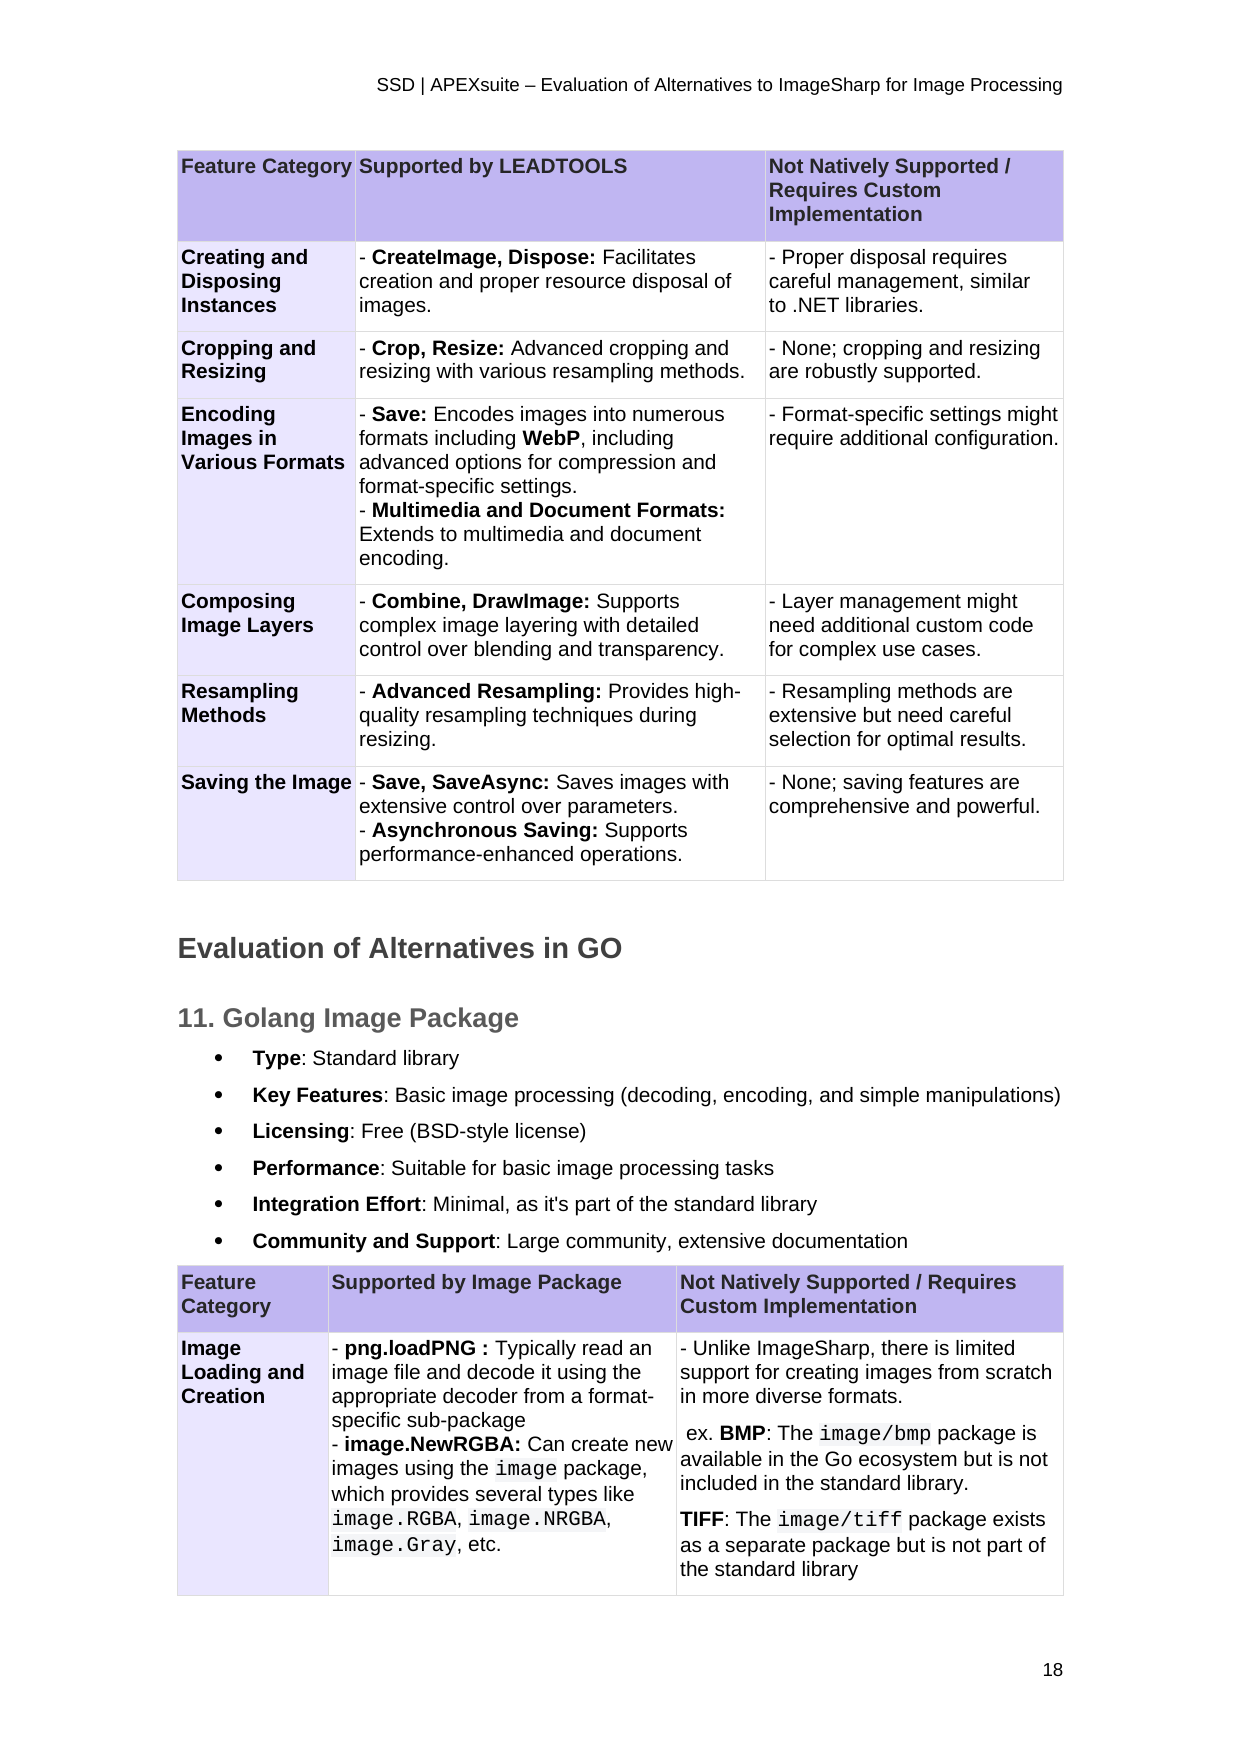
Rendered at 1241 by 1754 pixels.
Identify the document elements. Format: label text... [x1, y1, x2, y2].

subtitle Evaluation of Alternatives in GO [177, 931, 1063, 965]
table_header Not Natively Supported / Requires Custom Implementation [766, 151, 1063, 241]
list Licensing: Free (BSD-style license) [215, 1119, 1063, 1143]
list Key Features: Basic image processing (decoding, encoding, and simple manipulations) [215, 1083, 1063, 1107]
table_cell Cropping and Resizing [178, 332, 355, 398]
table_cell Saving the Image [178, 767, 355, 880]
list Type: Standard library [215, 1046, 1063, 1070]
table_cell - Format-specific settings might require additional configuration. [766, 399, 1063, 584]
table_cell - Save, SaveAsync: Saves images with extensive control over parameters. - Asynchronous Saving: Supports performance-enhanced operations. [356, 767, 765, 880]
subtitle 11. Golang Image Package [177, 1002, 1063, 1033]
table_cell Resampling Methods [178, 676, 355, 766]
table_cell Creating and Disposing Instances [178, 242, 355, 331]
table_cell Composing Image Layers [178, 585, 355, 675]
table_cell - Save: Encodes images into numerous formats including WebP, including advanced options for compression and format-specific settings. - Multimedia and Document Formats: Extends to multimedia and document encoding. [356, 399, 765, 584]
list Community and Support: Large community, extensive documentation [215, 1229, 1063, 1253]
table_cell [329, 1333, 676, 1595]
table_cell - Proper disposal requires careful management, similar to .NET libraries. [766, 242, 1063, 331]
table_cell - Crop, Resize: Advanced cropping and resizing with various resampling methods. [356, 332, 765, 398]
table_cell - None; cropping and resizing are robustly supported. [766, 332, 1063, 398]
table_cell - CreateImage, Dispose: Facilitates creation and proper resource disposal of images. [356, 242, 765, 331]
list Integration Effort: Minimal, as it's part of the standard library [215, 1192, 1063, 1216]
table_header Feature Category [178, 1266, 328, 1332]
table_cell - Resampling methods are extensive but need careful selection for optimal results. [766, 676, 1063, 766]
table_cell Encoding Images in Various Formats [178, 399, 355, 584]
table_cell Image Loading and Creation [178, 1333, 328, 1595]
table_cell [677, 1333, 1063, 1595]
table_cell - Combine, DrawImage: Supports complex image layering with detailed control over blending and transparency. [356, 585, 765, 675]
table_header Not Natively Supported / Requires Custom Implementation [677, 1266, 1063, 1332]
table_header Feature Category [178, 151, 355, 241]
table_header Supported by LEADTOOLS [356, 151, 765, 241]
table_cell - Layer management might need additional custom code for complex use cases. [766, 585, 1063, 675]
table_header Supported by Image Package [329, 1266, 676, 1332]
list Performance: Suitable for basic image processing tasks [215, 1156, 1063, 1180]
table_cell - None; saving features are comprehensive and powerful. [766, 767, 1063, 880]
table_cell - Advanced Resampling: Provides high-quality resampling techniques during resizing. [356, 676, 765, 766]
